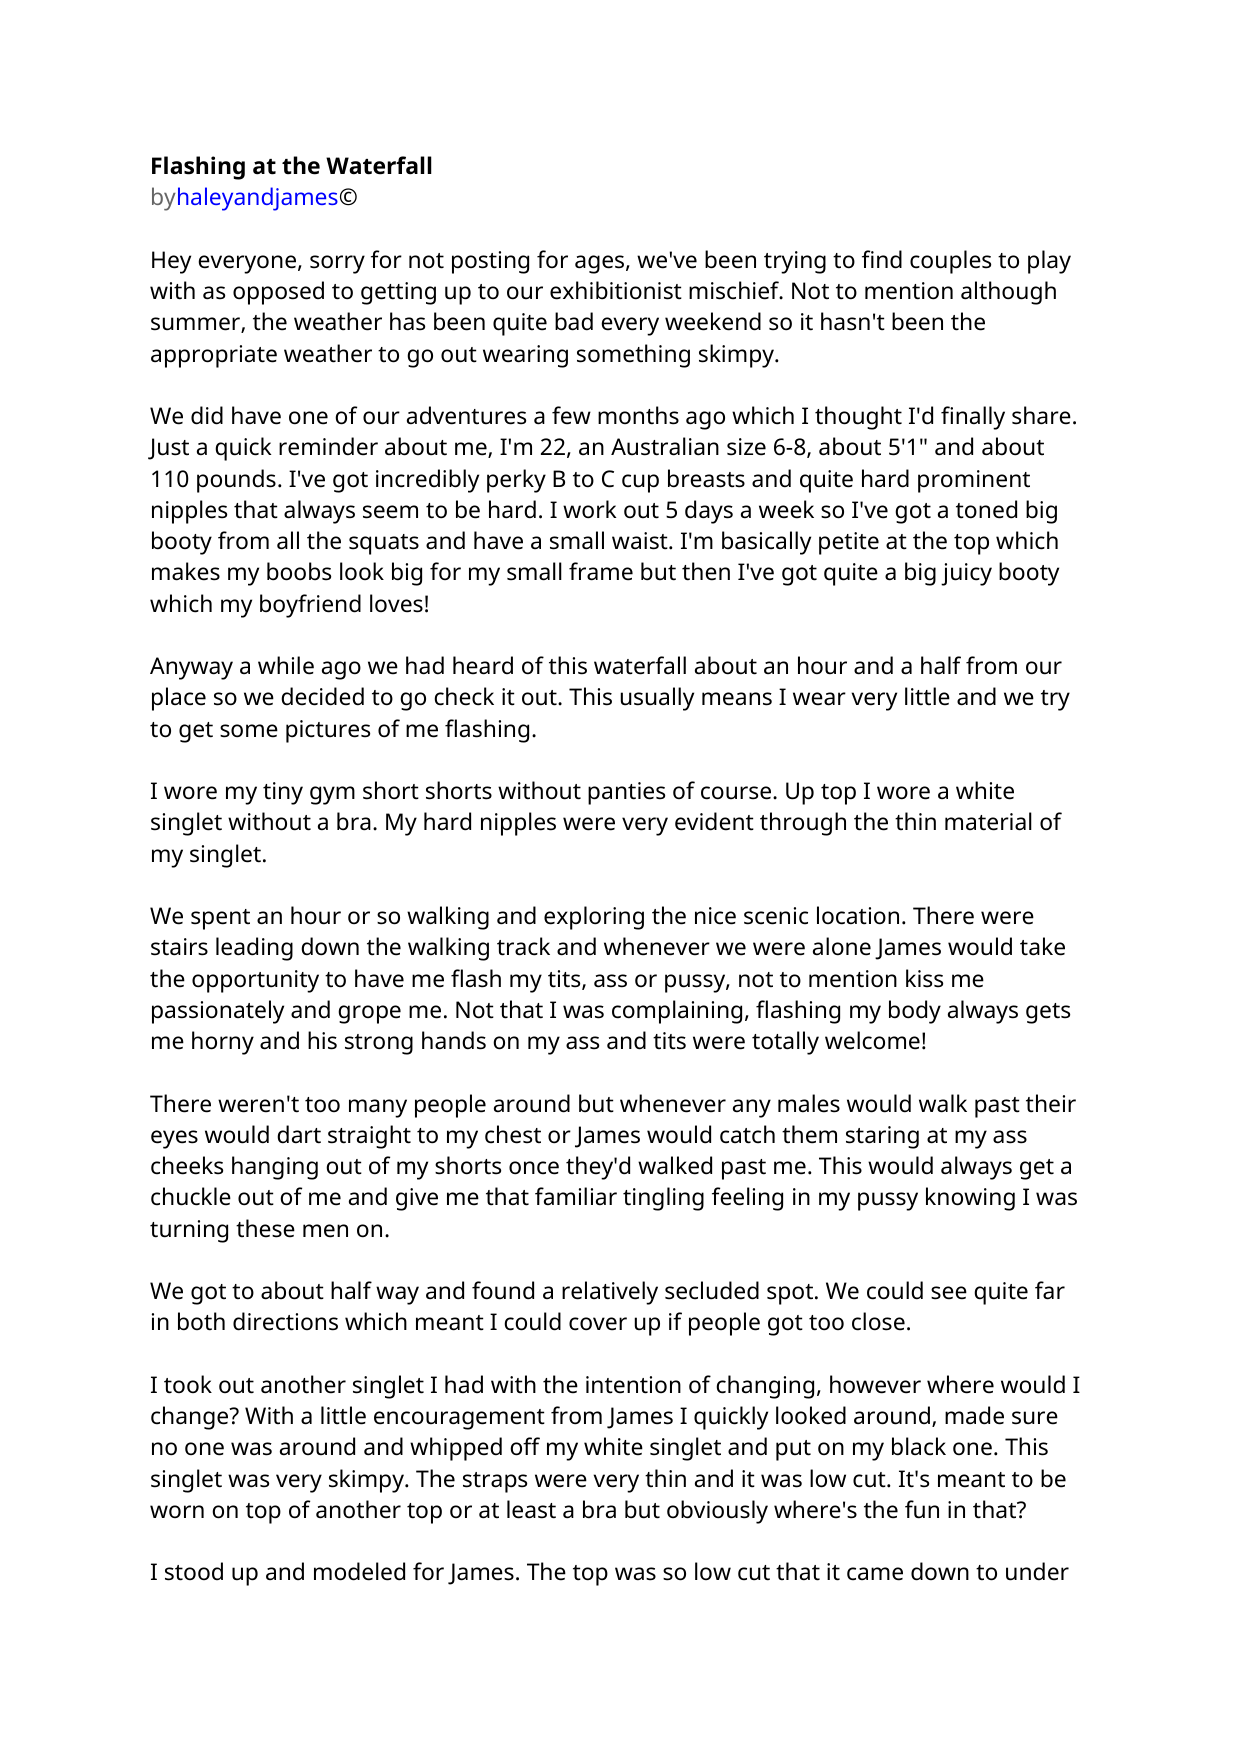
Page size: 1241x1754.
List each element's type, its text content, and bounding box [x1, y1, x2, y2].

text byhaleyandjames© [150, 181, 1090, 212]
text Flashing at the Waterfall [150, 150, 1090, 181]
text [150, 244, 1090, 1587]
